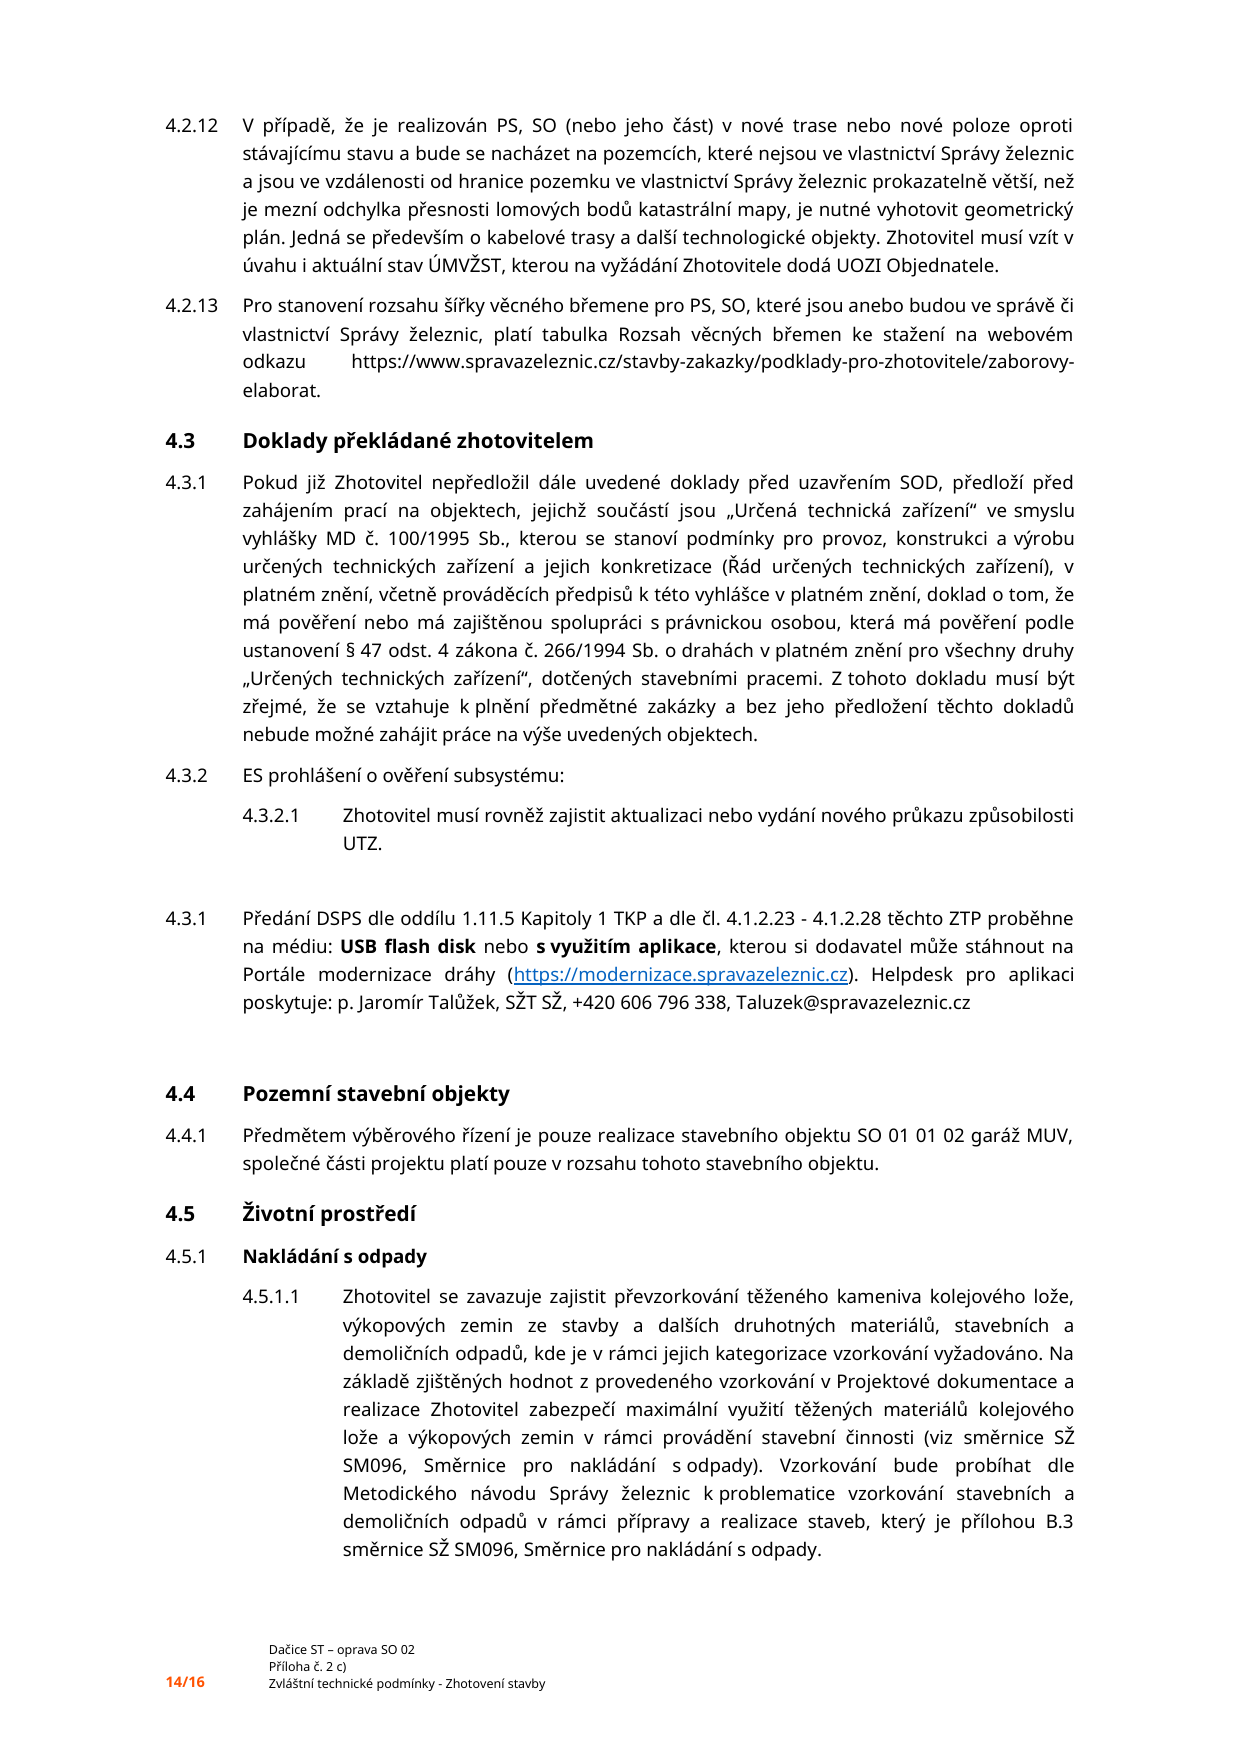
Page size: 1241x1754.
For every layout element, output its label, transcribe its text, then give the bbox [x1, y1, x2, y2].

text Předmětem výběrového řízení je pouze realizace stavebního objektu SO 01 01 02 garáž MUV, společné části projektu platí pouze v rozsahu tohoto stavebního objektu. [165, 1123, 1075, 1176]
text Doklady překládané zhotovitelem [165, 426, 1075, 454]
text Nakládání s odpady [165, 1243, 1075, 1269]
text Pro stanovení rozsahu šířky věcného břemene pro PS, SO, které jsou anebo budou ve správě či vlastnictví Správy železnic, platí tabulka Rozsah věcných břemen ke stažení na webovém odkazu https://www.spravazeleznic.cz/stavby-zakazky/podklady-pro-zhotovitele/zaborovy-elaborat. [165, 293, 1075, 402]
text Životní prostředí [165, 1199, 1075, 1228]
text Pokud již Zhotovitel nepředložil dále uvedené doklady před uzavřením SOD, předloží před zahájením prací na objektech, jejichž součástí jsou „Určená technická zařízení“ ve smyslu vyhlášky MD č. 100/1995 Sb., kterou se stanoví podmínky pro provoz, konstrukci a výrobu určených technických zařízení a jejich konkretizace (Řád určených technických zařízení), v platném znění, včetně prováděcích předpisů k této vyhlášce v platném znění, doklad o tom, že má pověření nebo má zajištěnou spolupráci s právnickou osobou, která má pověření podle ustanovení § 47 odst. 4 zákona č. 266/1994 Sb. o drahách v platném znění pro všechny druhy „Určených technických zařízení“, dotčených stavebními pracemi. Z tohoto dokladu musí být zřejmé, že se vztahuje k plnění předmětné zakázky a bez jeho předložení těchto dokladů nebude možné zahájit práce na výše uvedených objektech. [165, 469, 1075, 747]
text ES prohlášení o ověření subsystému: [165, 762, 1075, 788]
text Zhotovitel musí rovněž zajistit aktualizaci nebo vydání nového průkazu způsobilosti UTZ. [242, 803, 1075, 856]
list Předání DSPS dle oddílu 1.11.5 Kapitoly 1 TKP a dle čl. 4.1.2.23 - 4.1.2.28 těchto ZTP proběhne na médiu: USB flash disk nebo s využitím aplikace, kterou si dodavatel může stáhnout na Portále modernizace dráhy (https://modernizace.spravazeleznic.cz). Helpdesk pro aplikaci poskytuje: p. Jaromír Talůžek, SŽT SŽ, +420 606 796 338, Taluzek@spravazeleznic.cz [165, 906, 1075, 1015]
text Pozemní stavební objekty [165, 1079, 1075, 1107]
text Zhotovitel se zavazuje zajistit převzorkování těženého kameniva kolejového lože, výkopových zemin ze stavby a dalších druhotných materiálů, stavebních a demoličních odpadů, kde je v rámci jejich kategorizace vzorkování vyžadováno. Na základě zjištěných hodnot z provedeného vzorkování v Projektové dokumentace a realizace Zhotovitel zabezpečí maximální využití těžených materiálů kolejového lože a výkopových zemin v rámci provádění stavební činnosti (viz směrnice SŽ SM096, Směrnice pro nakládání s odpady). Vzorkování bude probíhat dle Metodického návodu Správy železnic k problematice vzorkování stavebních a demoličních odpadů v rámci přípravy a realizace staveb, který je přílohou B.3 směrnice SŽ SM096, Směrnice pro nakládání s odpady. [242, 1284, 1075, 1562]
text V případě, že je realizován PS, SO (nebo jeho část) v nové trase nebo nové poloze oproti stávajícímu stavu a bude se nacházet na pozemcích, které nejsou ve vlastnictví Správy železnic a jsou ve vzdálenosti od hranice pozemku ve vlastnictví Správy železnic prokazatelně větší, než je mezní odchylka přesnosti lomových bodů katastrální mapy, je nutné vyhotovit geometrický plán. Jedná se především o kabelové trasy a další technologické objekty. Zhotovitel musí vzít v úvahu i aktuální stav ÚMVŽST, kterou na vyžádání Zhotovitele dodá UOZI Objednatele. [165, 112, 1075, 278]
